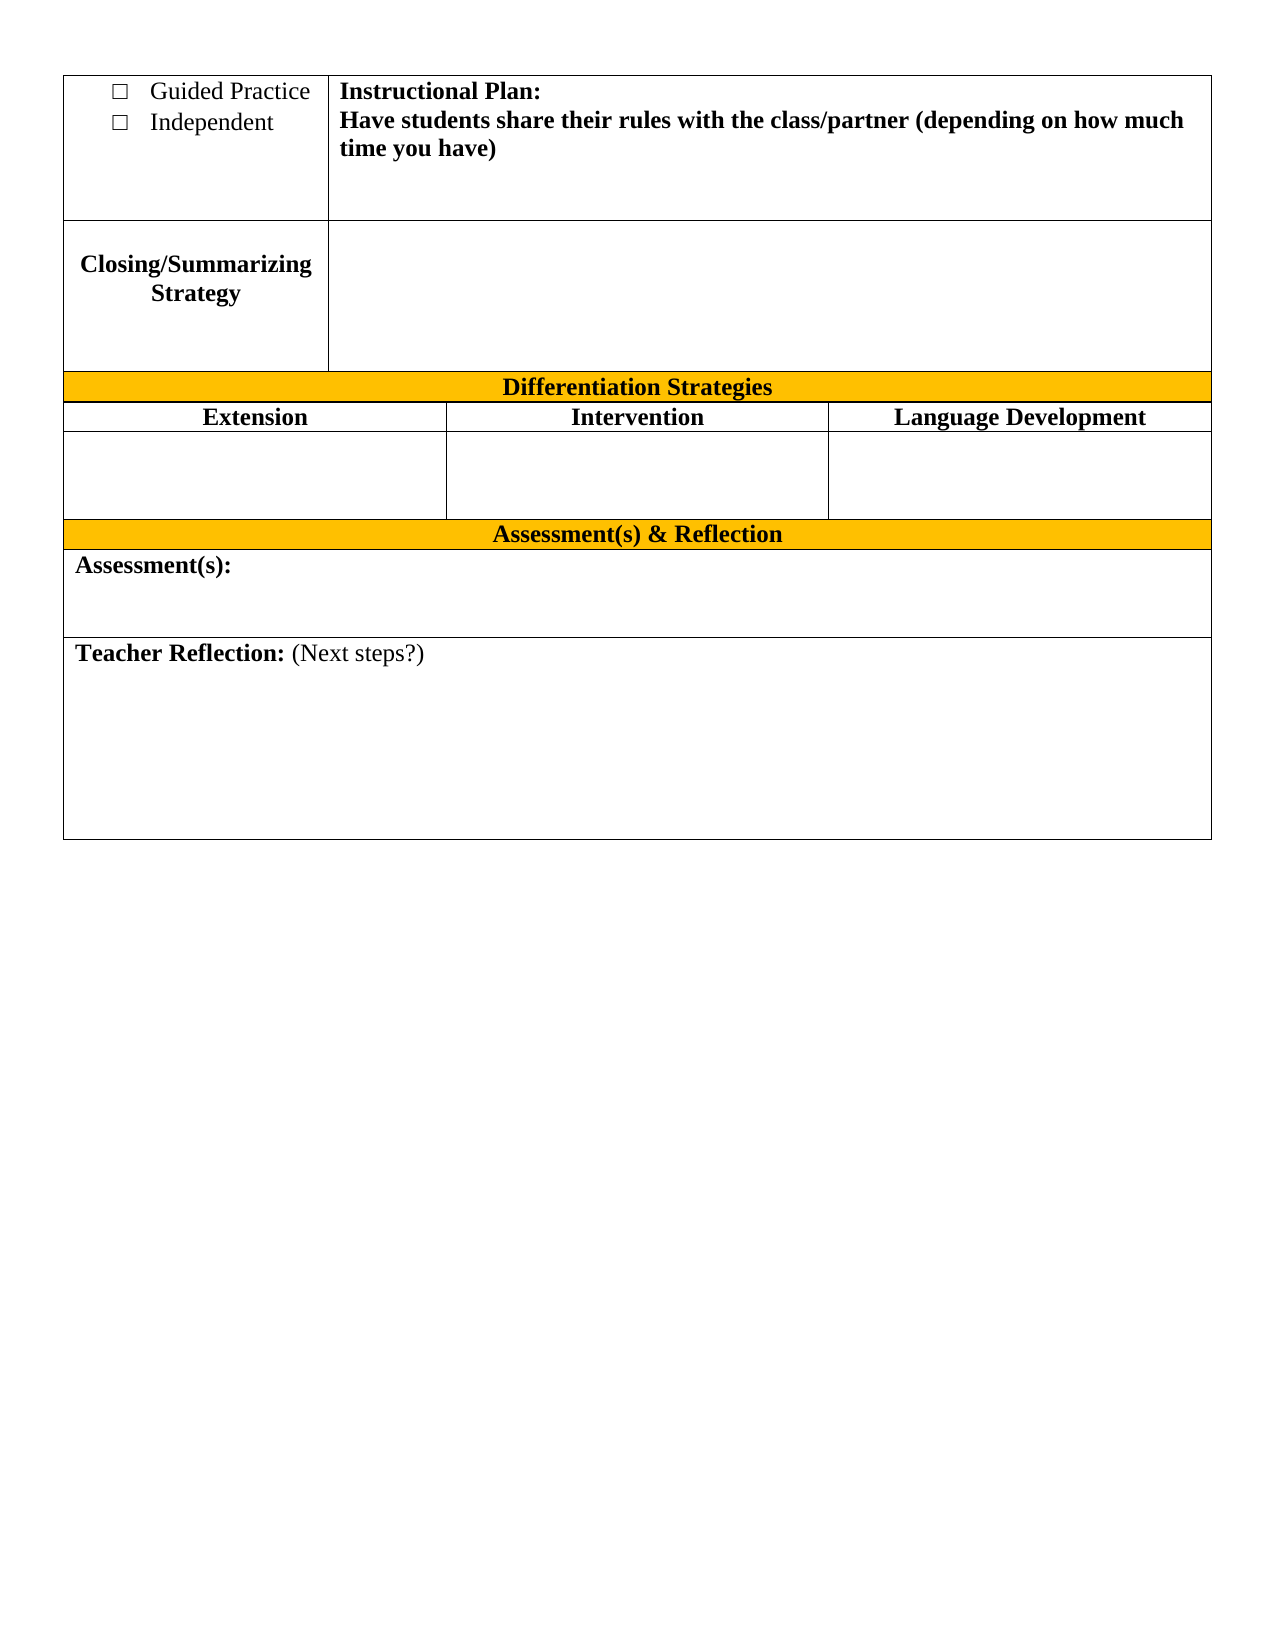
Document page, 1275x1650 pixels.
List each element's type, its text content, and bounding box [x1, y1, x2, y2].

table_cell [64, 76, 328, 220]
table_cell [329, 76, 1211, 220]
table_cell Teacher Reflection: (Next steps?) [64, 638, 1211, 839]
table_cell [64, 432, 446, 518]
table_cell Intervention [447, 403, 828, 431]
table_cell Assessment(s) & Reflection [64, 520, 1211, 549]
table_cell Assessment(s): [64, 550, 1211, 637]
table_cell [829, 432, 1211, 518]
table_cell Extension [64, 403, 446, 431]
table_cell [447, 432, 828, 518]
table_cell Differentiation Strategies [64, 372, 1211, 401]
table_cell [329, 221, 1211, 371]
table_cell Closing/Summarizing Strategy [64, 221, 328, 371]
table_cell Language Development [829, 403, 1211, 431]
